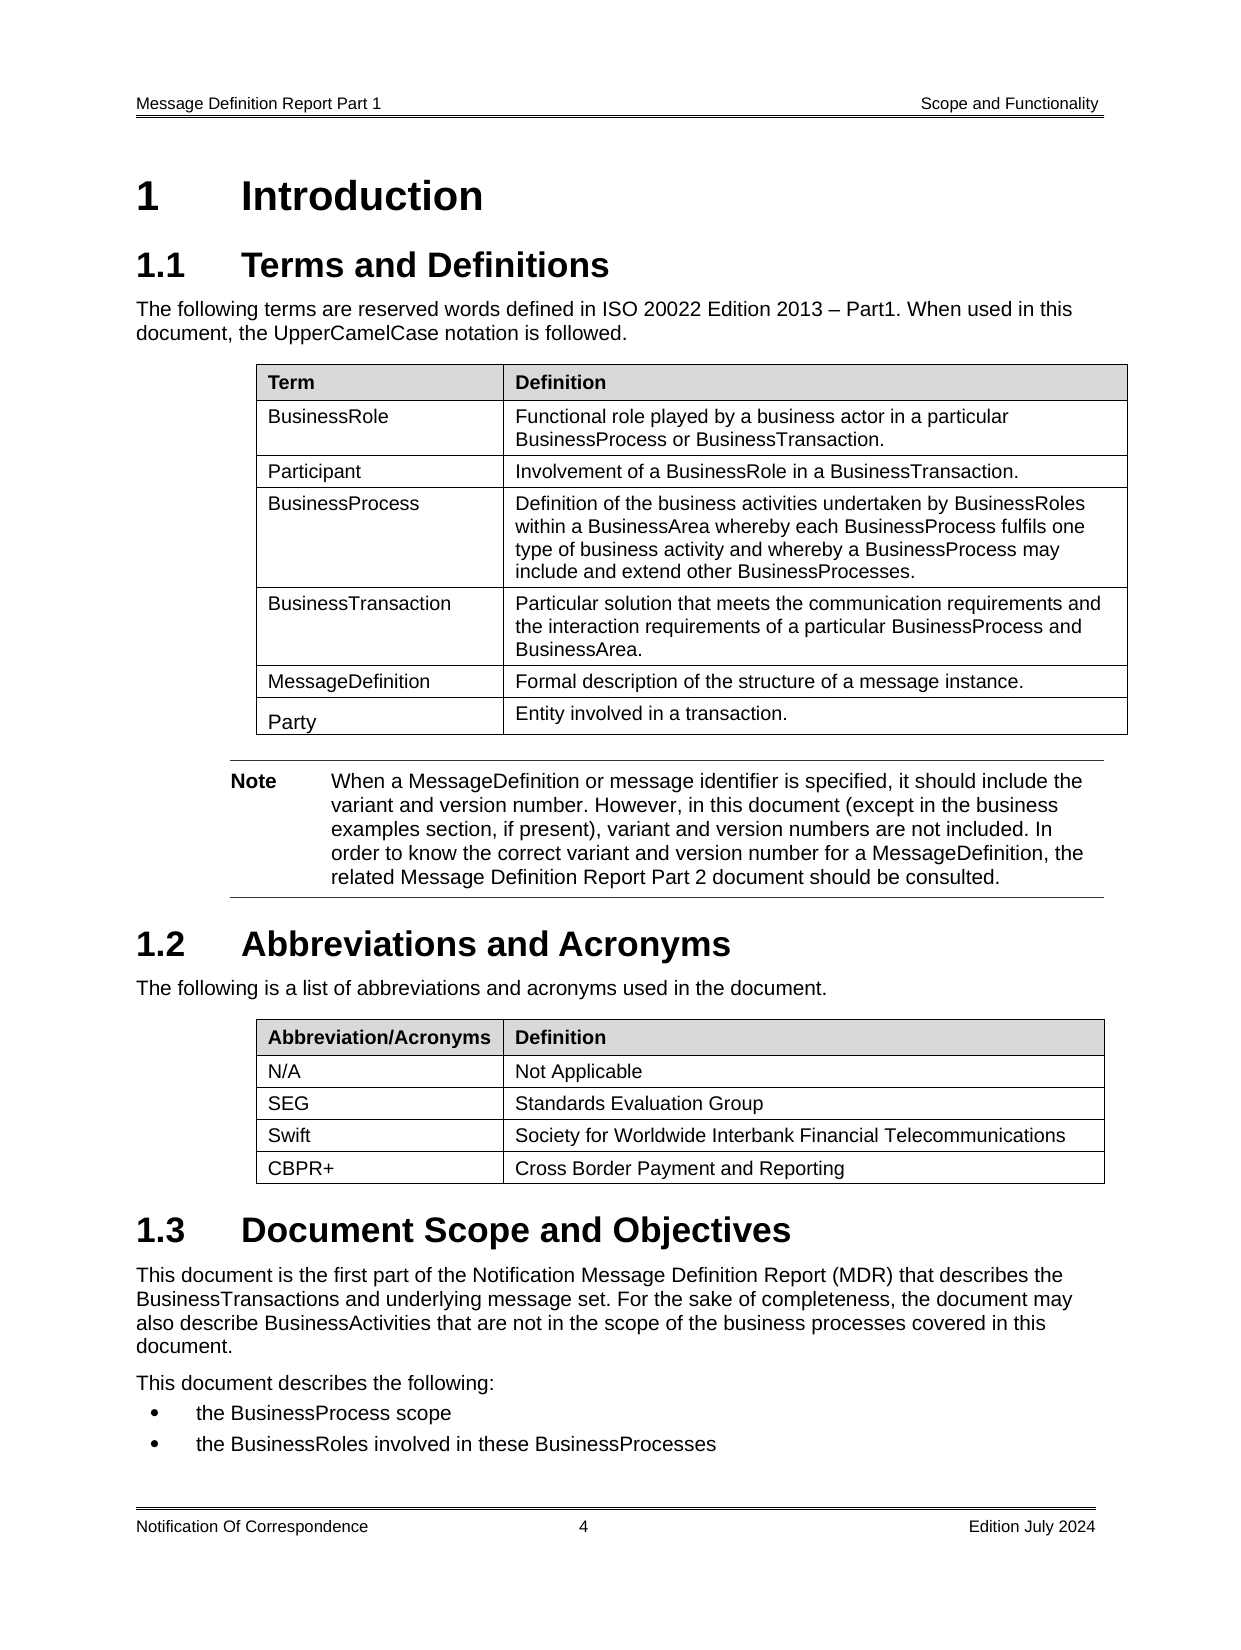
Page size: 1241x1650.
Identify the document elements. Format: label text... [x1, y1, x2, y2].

table_cell Entity involved in a transaction. [504, 698, 1127, 734]
table_header Definition [504, 1020, 1104, 1055]
subtitle Terms and Definitions [136, 244, 1104, 284]
table_header Abbreviation/Acronyms [257, 1020, 503, 1055]
table_header Term [257, 365, 503, 400]
table_cell Formal description of the structure of a message instance. [504, 666, 1127, 697]
table_cell Swift [257, 1120, 503, 1151]
text This document is the first part of the Notification Message Definition Report (MDR) that describes the BusinessTransactions and underlying message set. For the sake of completeness, the document may also describe BusinessActivities that are not in the scope of the business processes covered in this document. [136, 1262, 1104, 1358]
table_cell Involvement of a BusinessRole in a BusinessTransaction. [504, 456, 1127, 487]
text When a MessageDefinition or message identifier is specified, it should include the variant and version number. However, in this document (except in the business examples section, if present), variant and version numbers are not included. In order to know the correct variant and version number for a MessageDefinition, the related Message Definition Report Part 2 document should be consulted. [230, 761, 1104, 897]
table_cell Definition of the business activities undertaken by BusinessRoles within a BusinessArea whereby each BusinessProcess fulfils one type of business activity and whereby a BusinessProcess may include and extend other BusinessProcesses. [504, 488, 1127, 587]
text The following is a list of abbreviations and acronyms used in the document. [136, 976, 1104, 1000]
table_cell Participant [257, 456, 503, 487]
table_cell BusinessProcess [257, 488, 503, 587]
table_cell Society for Worldwide Interbank Financial Telecommunications [504, 1120, 1104, 1151]
subtitle Document Scope and Objectives [136, 1209, 1104, 1250]
table_cell Standards Evaluation Group [504, 1088, 1104, 1119]
table_cell Functional role played by a business actor in a particular BusinessProcess or BusinessTransaction. [504, 401, 1127, 455]
table_cell SEG [257, 1088, 503, 1119]
table_cell Cross Border Payment and Reporting [504, 1152, 1104, 1183]
table_cell N/A [257, 1056, 503, 1087]
list the BusinessProcess scope [151, 1401, 1104, 1425]
list the BusinessRoles involved in these BusinessProcesses [151, 1431, 1104, 1455]
table_cell BusinessRole [257, 401, 503, 455]
table_cell BusinessTransaction [257, 588, 503, 664]
text The following terms are reserved words defined in ISO 20022 Edition 2013 – Part1. When used in this document, the UpperCamelCase notation is followed. [136, 297, 1104, 345]
table_cell Not Applicable [504, 1056, 1104, 1087]
table_header Definition [504, 365, 1127, 400]
text This document describes the following: [136, 1371, 1104, 1395]
subtitle Abbreviations and Acronyms [136, 923, 1104, 963]
table_cell MessageDefinition [257, 666, 503, 697]
table_cell CBPR+ [257, 1152, 503, 1183]
table_cell Particular solution that meets the communication requirements and the interaction requirements of a particular BusinessProcess and BusinessArea. [504, 588, 1127, 664]
subtitle Introduction [136, 171, 1104, 219]
table_cell Party [257, 698, 503, 734]
